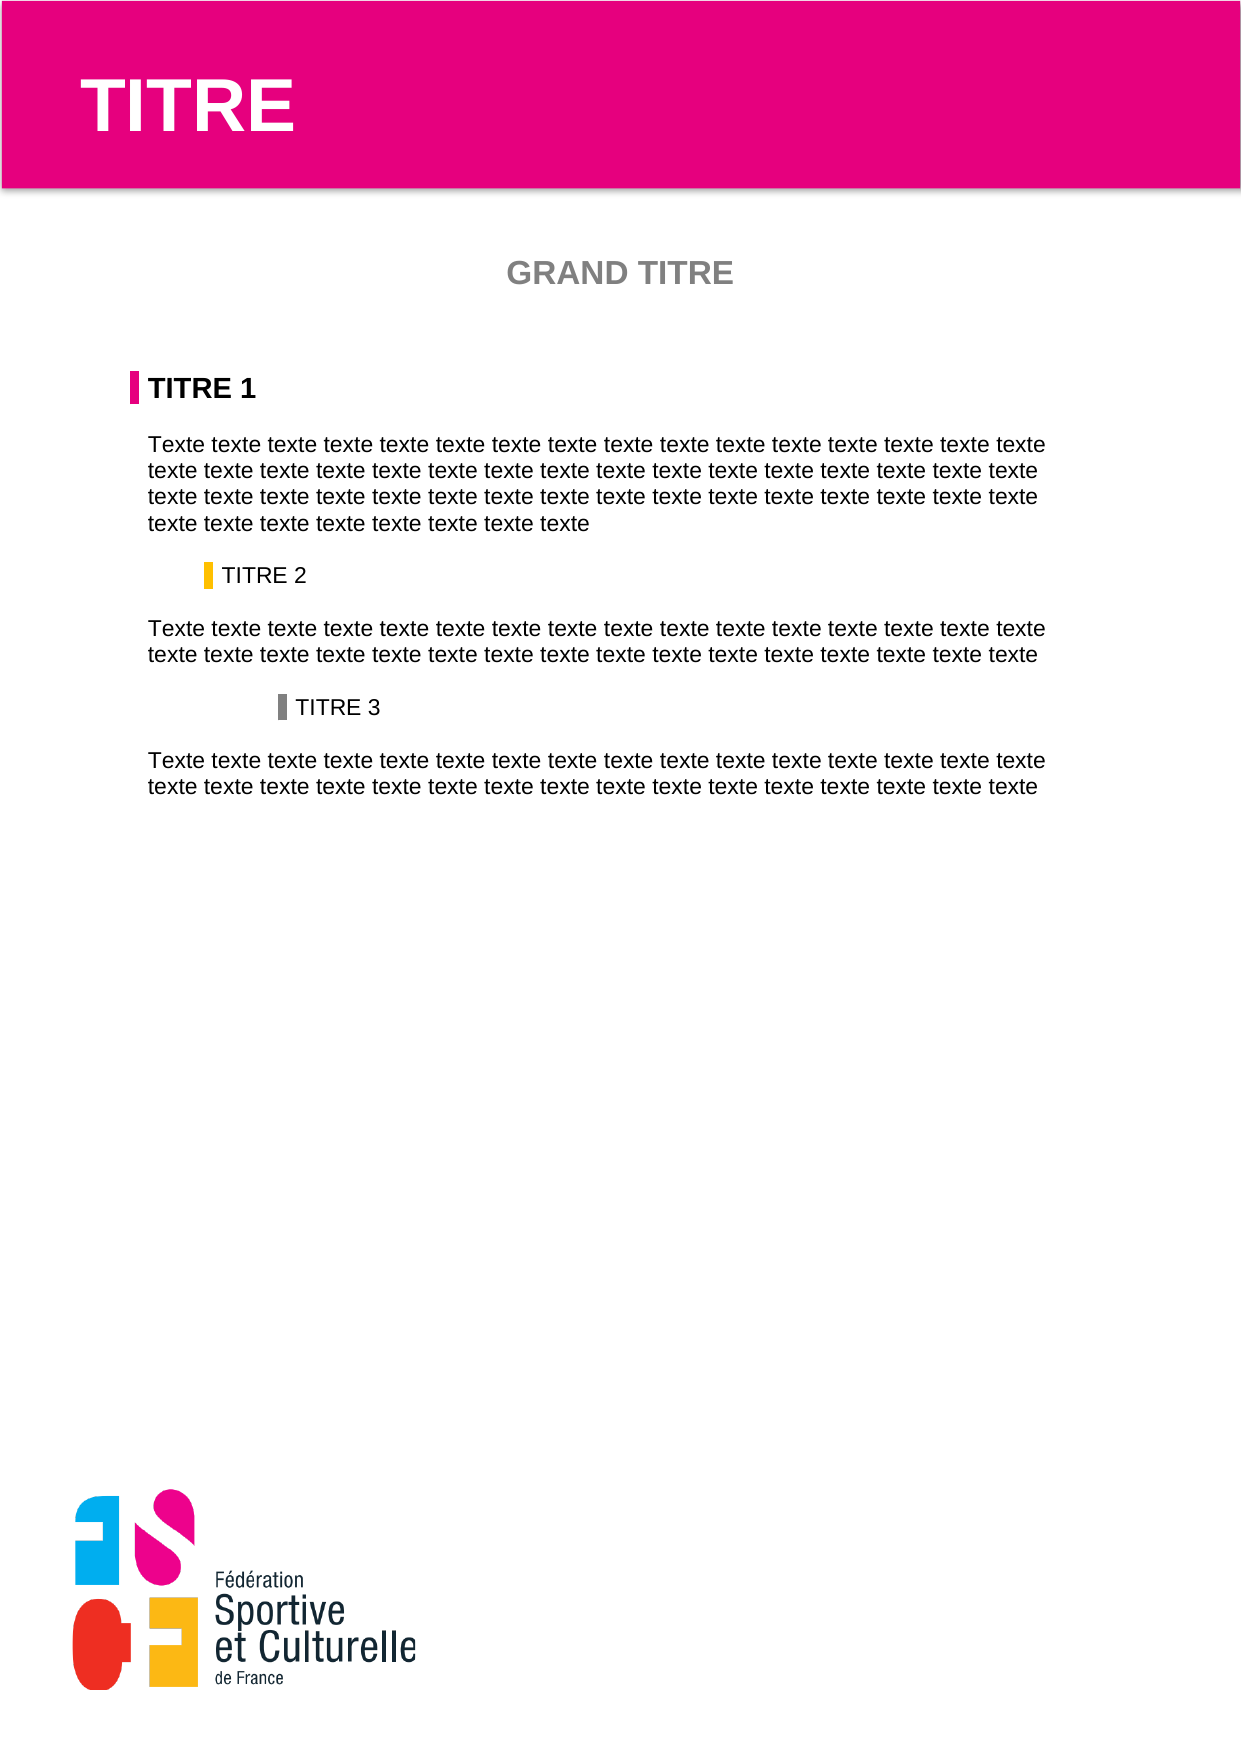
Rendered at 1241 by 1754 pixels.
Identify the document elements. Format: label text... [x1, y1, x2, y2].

text Texte texte texte texte texte texte texte texte texte texte texte texte texte texte texte texte texte texte texte texte texte texte texte texte texte texte texte texte texte texte texte texte [148, 747, 1092, 799]
text Texte texte texte texte texte texte texte texte texte texte texte texte texte texte texte texte texte texte texte texte texte texte texte texte texte texte texte texte texte texte texte texte [148, 615, 1092, 668]
text TITRE 3 [287, 694, 1092, 720]
text TITRE 2 [213, 562, 1092, 589]
text GRAND TITRE [148, 253, 1092, 292]
text Texte texte texte texte texte texte texte texte texte texte texte texte texte texte texte texte texte texte texte texte texte texte texte texte texte texte texte texte texte texte texte texte texte texte texte texte texte texte texte texte texte texte texte texte texte texte texte texte texte texte texte texte texte texte texte texte [148, 431, 1092, 536]
text TITRE 1 [148, 371, 1092, 404]
